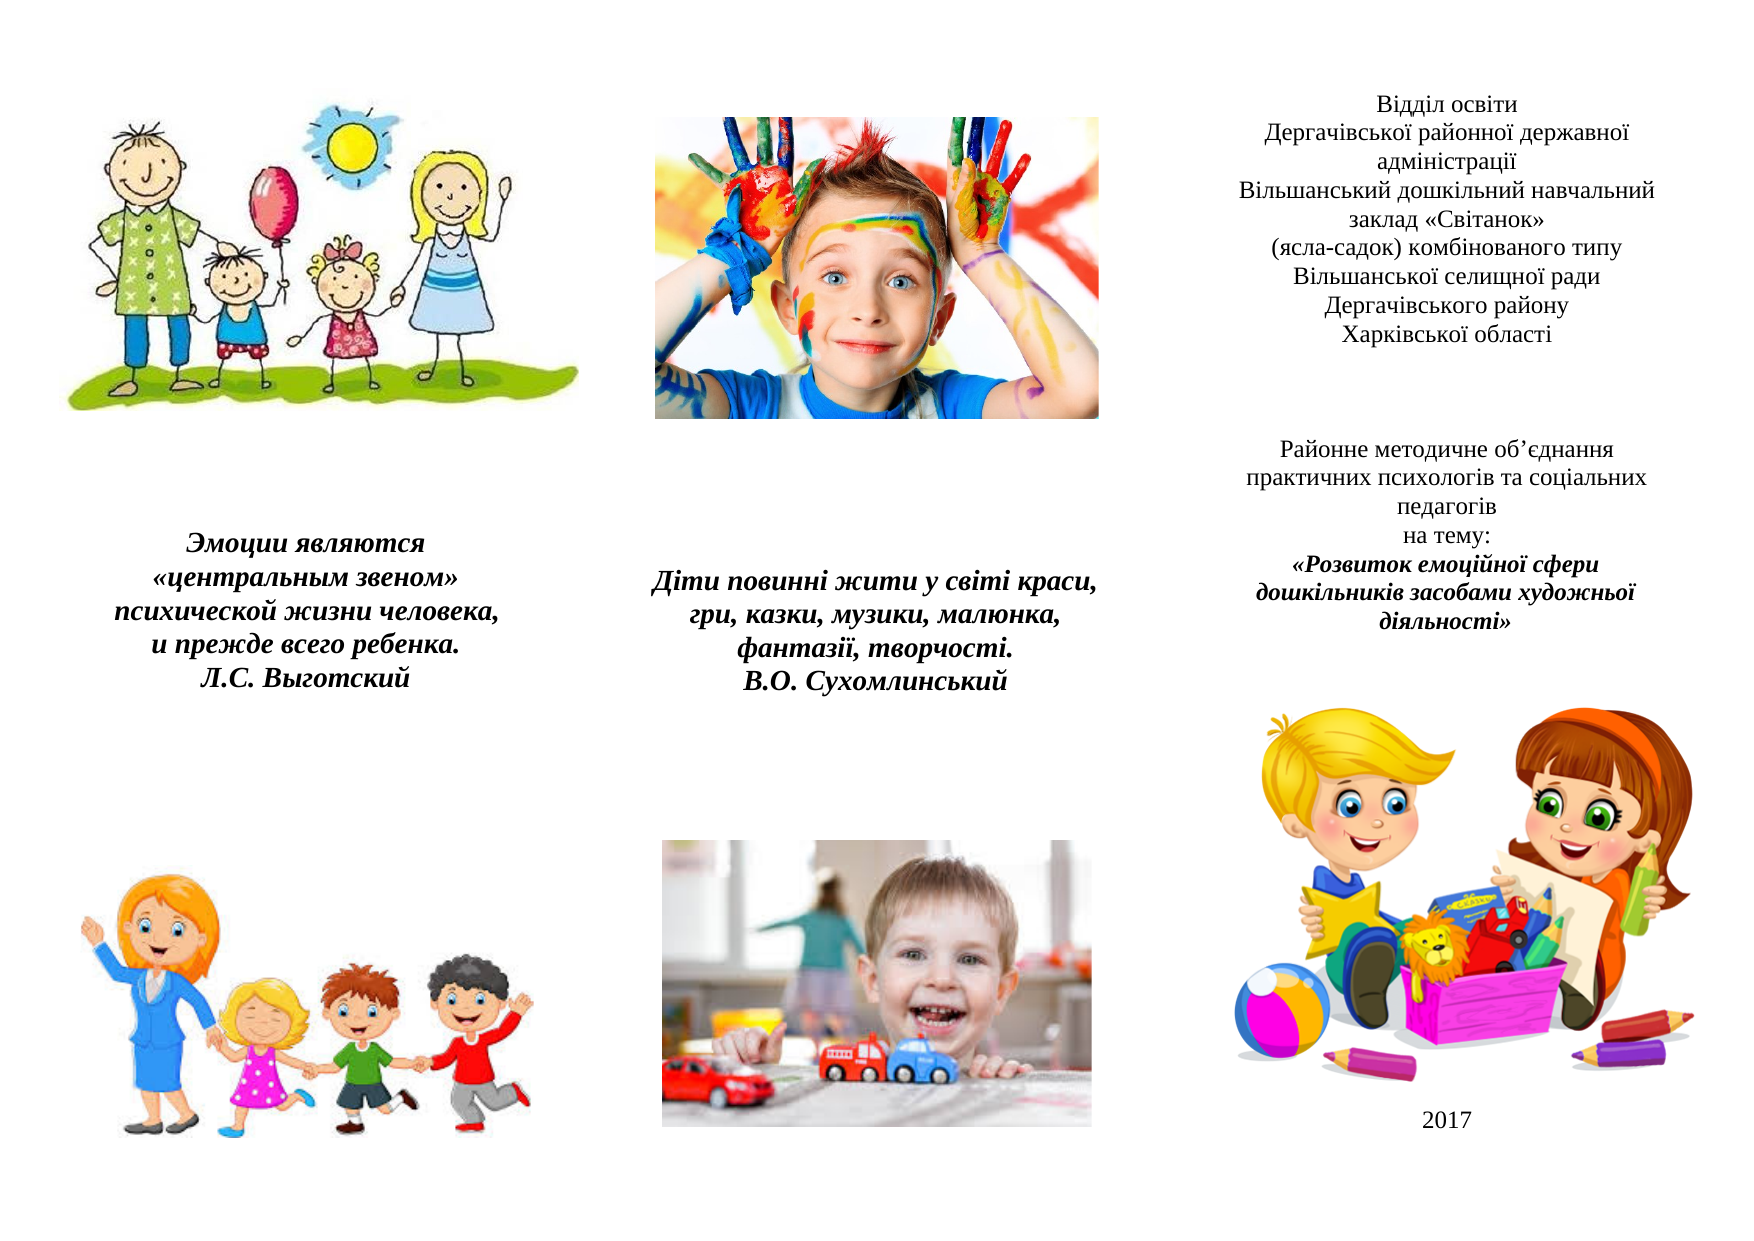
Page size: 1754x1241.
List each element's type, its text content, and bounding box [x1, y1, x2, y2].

picture [1228, 705, 1705, 1085]
text Эмоции являются «центральным звеном» психической жизни человека, [89, 526, 526, 626]
picture [655, 117, 1099, 419]
picture [80, 865, 534, 1138]
text Дергачівського району [1228, 290, 1665, 319]
picture [662, 840, 1092, 1127]
text Вільшанської селищної ради [1228, 261, 1665, 290]
text и прежде всего ребенка. [89, 626, 526, 660]
text Діти повинні жити у світі краси, гри, казки, музики, малюнка, фантазії, творчості. [629, 563, 1125, 663]
text (ясла-садок) комбінованого типу [1228, 232, 1665, 261]
text В.О. Сухомлинський [629, 663, 1125, 697]
text Вільшанський дошкільний навчальний заклад «Світанок» [1228, 175, 1665, 232]
text Л.С. Выготский [89, 660, 526, 693]
text Харківської області [1228, 319, 1665, 347]
text «Розвиток емоційної сфери дошкільників засобами художньої діяльності» [1228, 549, 1665, 635]
text на тему: [1228, 520, 1665, 549]
text 2017 [1228, 1105, 1665, 1134]
text Дергачівської районної державної адміністрації [1228, 117, 1665, 175]
text Районне методичне обʼєднання практичних психологів та соціальних педагогів [1228, 434, 1665, 520]
picture [59, 88, 580, 411]
text Відділ освіти [1228, 89, 1665, 117]
